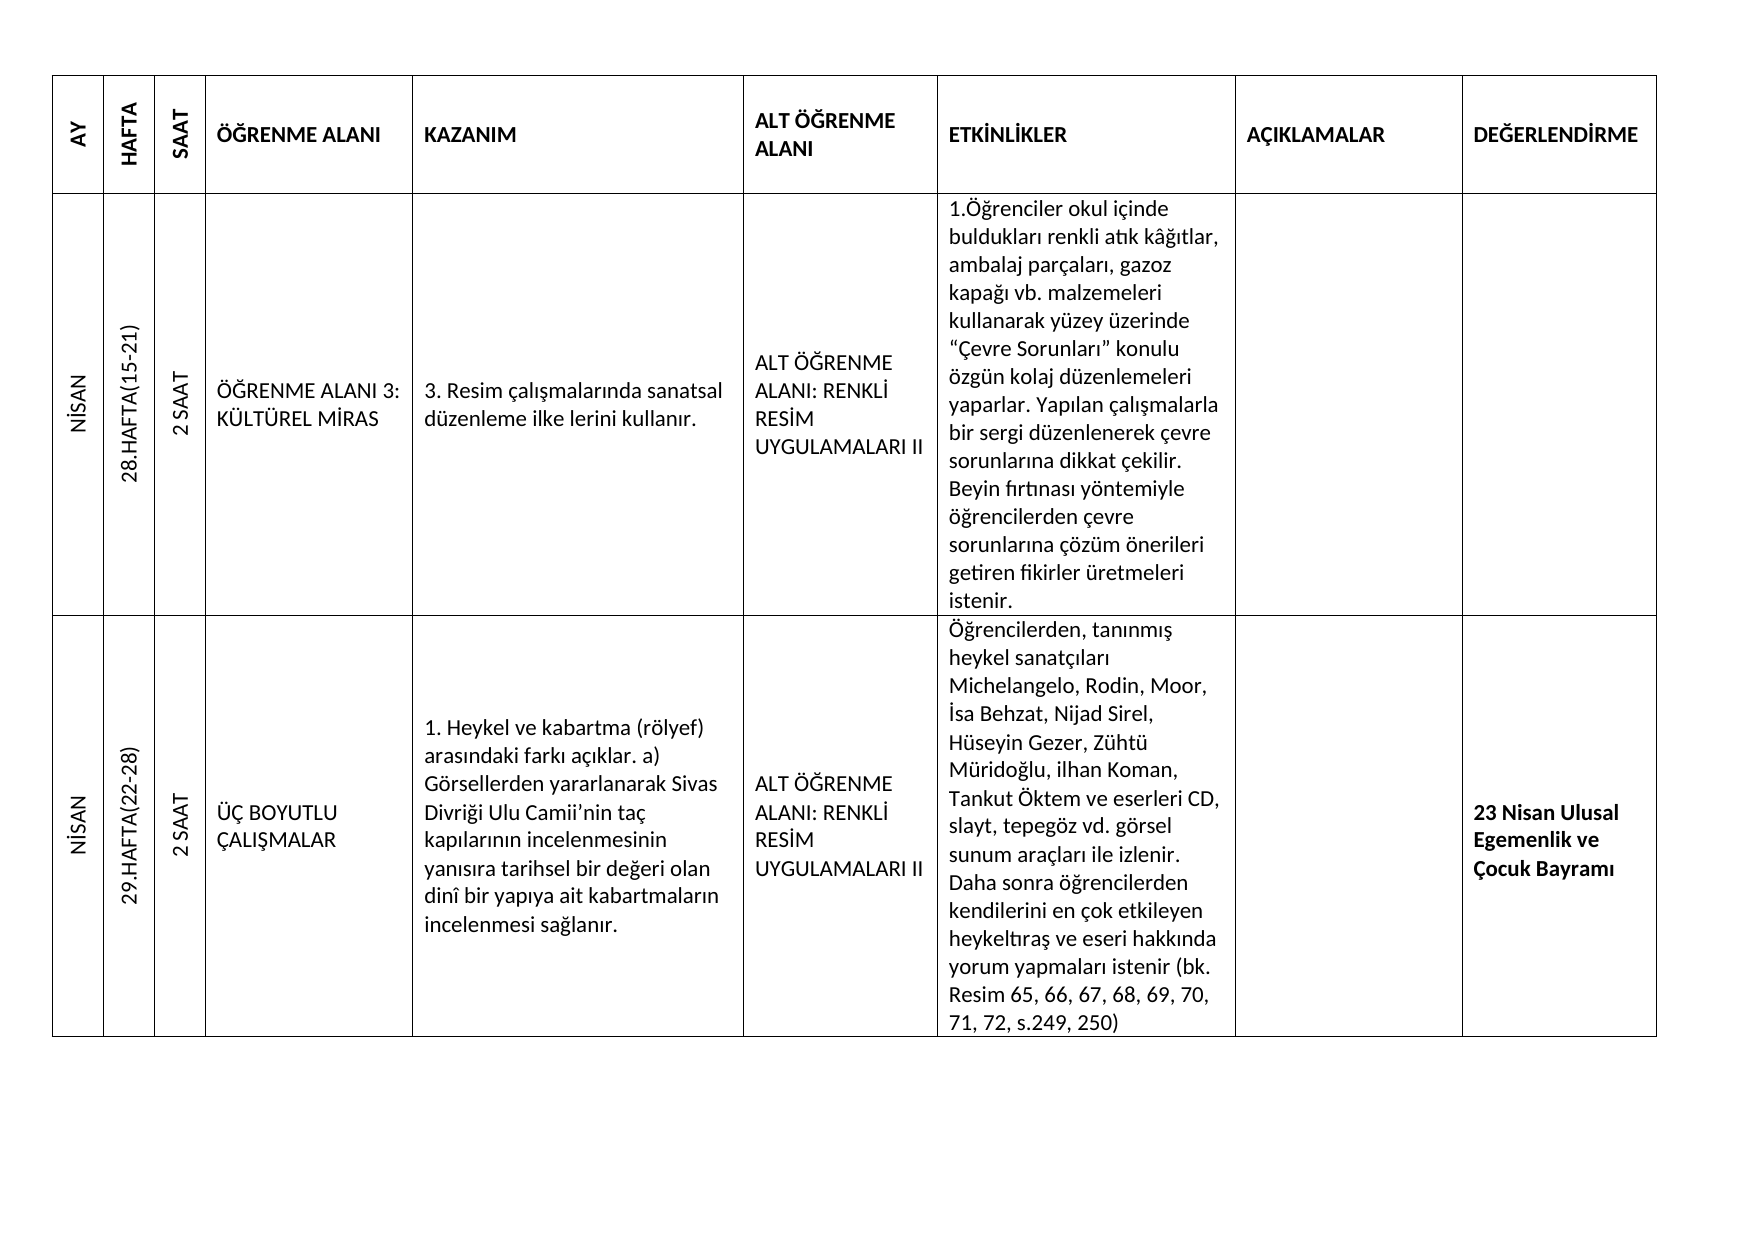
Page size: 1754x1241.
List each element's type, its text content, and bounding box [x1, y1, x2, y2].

table_cell ÖĞRENME ALANI 3: KÜLTÜREL MİRAS [206, 194, 412, 614]
table_cell Öğrencilerden, tanınmış heykel sanatçıları Michelangelo, Rodin, Moor, İsa Behzat, Nijad Sirel, Hüseyin Gezer, Zühtü Müridoğlu, ilhan Koman, Tankut Öktem ve eserleri CD, slayt, tepegöz vd. görsel sunum araçları ile izlenir. Daha sonra öğrencilerden kendilerini en çok etkileyen heykeltıraş ve eseri hakkında yorum yapmaları istenir (bk. Resim 65, 66, 67, 68, 69, 70, 71, 72, s.249, 250) [938, 616, 1235, 1036]
table_cell 1. Heykel ve kabartma (rölyef) arasındaki farkı açıklar. a) Görsellerden yararlanarak Sivas Divriği Ulu Camii’nin taç kapılarının incelenmesinin yanısıra tarihsel bir değeri olan dinî bir yapıya ait kabartmaların incelenmesi sağlanır. [413, 616, 743, 1036]
table_cell [1236, 194, 1462, 614]
table_cell 2 SAAT [155, 194, 205, 614]
table_cell 23 Nisan Ulusal Egemenlik ve Çocuk Bayramı [1463, 616, 1656, 1036]
table_header ALT ÖĞRENME ALANI [744, 76, 937, 193]
table_cell 29.HAFTA(22-28) [104, 616, 154, 1036]
table_header HAFTA [104, 76, 154, 193]
table_cell ALT ÖĞRENME ALANI: RENKLİ RESİM UYGULAMALARI II [744, 194, 937, 614]
table_cell NİSAN [53, 616, 103, 1036]
table_header DEĞERLENDİRME [1463, 76, 1656, 193]
table_header AY [53, 76, 103, 193]
table_cell [1236, 616, 1462, 1036]
table_header ETKİNLİKLER [938, 76, 1235, 193]
table_header AÇIKLAMALAR [1236, 76, 1462, 193]
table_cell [744, 616, 937, 1036]
table_header KAZANIM [413, 76, 743, 193]
table_cell [1463, 194, 1656, 614]
table_cell 28.HAFTA(15-21) [104, 194, 154, 614]
table_cell NİSAN [53, 194, 103, 614]
table_cell 2 SAAT [155, 616, 205, 1036]
table_header ÖĞRENME ALANI [206, 76, 412, 193]
table_cell 1.Öğrenciler okul içinde buldukları renkli atık kâğıtlar, ambalaj parçaları, gazoz kapağı vb. malzemeleri kullanarak yüzey üzerinde “Çevre Sorunları” konulu özgün kolaj düzenlemeleri yaparlar. Yapılan çalışmalarla bir sergi düzenlenerek çevre sorunlarına dikkat çekilir. Beyin fırtınası yöntemiyle öğrencilerden çevre sorunlarına çözüm önerileri getiren fikirler üretmeleri istenir. [938, 194, 1235, 614]
table_cell 3. Resim çalışmalarında sanatsal düzenleme ilke lerini kullanır. [413, 194, 743, 614]
table_cell ÜÇ BOYUTLU ÇALIŞMALAR [206, 616, 412, 1036]
table_header SAAT [155, 76, 205, 193]
